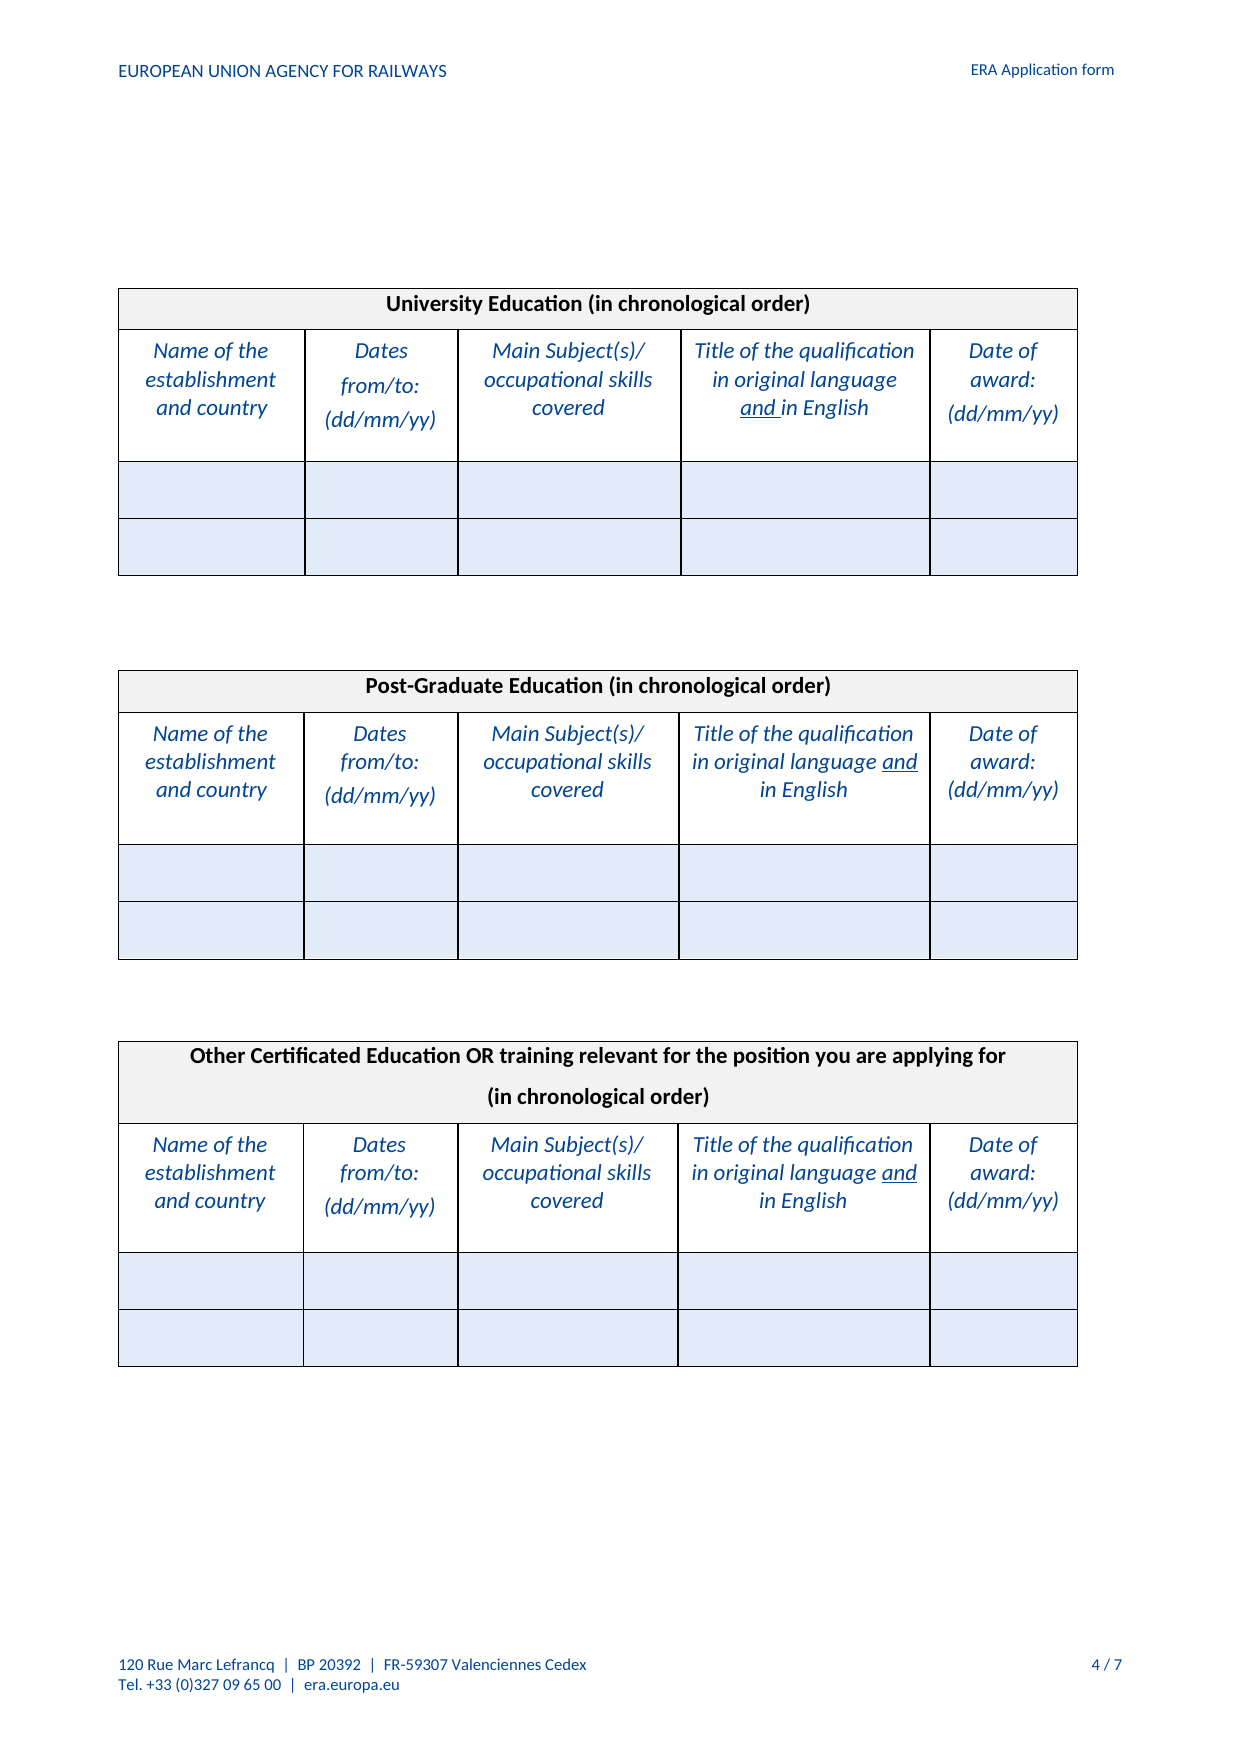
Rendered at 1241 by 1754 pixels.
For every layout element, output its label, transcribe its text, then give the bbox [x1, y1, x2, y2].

table_cell [119, 1310, 303, 1366]
table_cell [304, 1310, 457, 1366]
table_cell Main Subject(s)/ occupational skills covered [459, 1124, 677, 1252]
table_cell Date of award: (dd/mm/yy) [931, 330, 1077, 461]
table_cell [682, 462, 929, 518]
table_cell [682, 519, 929, 575]
table_cell Date of award: (dd/mm/yy) [931, 1124, 1077, 1252]
table_cell Dates from/to: (dd/mm/yy) [305, 713, 457, 843]
table_cell [119, 462, 304, 518]
table_cell Dates from/to: (dd/mm/yy) [306, 330, 457, 461]
table_cell [305, 902, 457, 958]
table_cell [119, 519, 304, 575]
table_cell [931, 845, 1077, 901]
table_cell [682, 330, 929, 461]
table_cell [119, 1253, 303, 1309]
table_cell [305, 845, 457, 901]
table_cell [304, 1253, 457, 1309]
table_cell [931, 1253, 1077, 1309]
table_cell [459, 462, 680, 518]
table_cell [119, 845, 303, 901]
table_cell [459, 1310, 677, 1366]
table_cell Name of the establishment and country [119, 1124, 303, 1252]
table_cell [680, 902, 929, 958]
table_cell [459, 1253, 677, 1309]
table_cell [306, 519, 457, 575]
table_cell [931, 462, 1077, 518]
table_cell [931, 902, 1077, 958]
table_cell [459, 519, 680, 575]
table_cell Dates from/to: (dd/mm/yy) [304, 1124, 457, 1252]
table_cell [680, 845, 929, 901]
table_header University Education (in chronological order) [119, 289, 1077, 329]
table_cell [459, 330, 680, 461]
table_cell [459, 845, 678, 901]
table_cell [679, 1310, 929, 1366]
table_cell [679, 1253, 929, 1309]
table_cell [119, 902, 303, 958]
table_cell Title of the qualification in original language and in English [679, 1124, 929, 1252]
table_cell [459, 902, 678, 958]
table_cell [931, 519, 1077, 575]
table_cell Name of the establishment and country [119, 713, 303, 843]
table_cell Title of the qualification in original language and in English [680, 713, 929, 843]
table_header Post-Graduate Education (in chronological order) [119, 671, 1077, 712]
table_cell Main Subject(s)/ occupational skills covered [459, 713, 678, 843]
table_header Other Certificated Education OR training relevant for the position you are applying for (in chronological order) [119, 1042, 1077, 1123]
table_cell [306, 462, 457, 518]
table_cell Date of award: (dd/mm/yy) [931, 713, 1077, 843]
table_cell Name of the establishment and country [119, 330, 304, 461]
table_cell [931, 1310, 1077, 1366]
